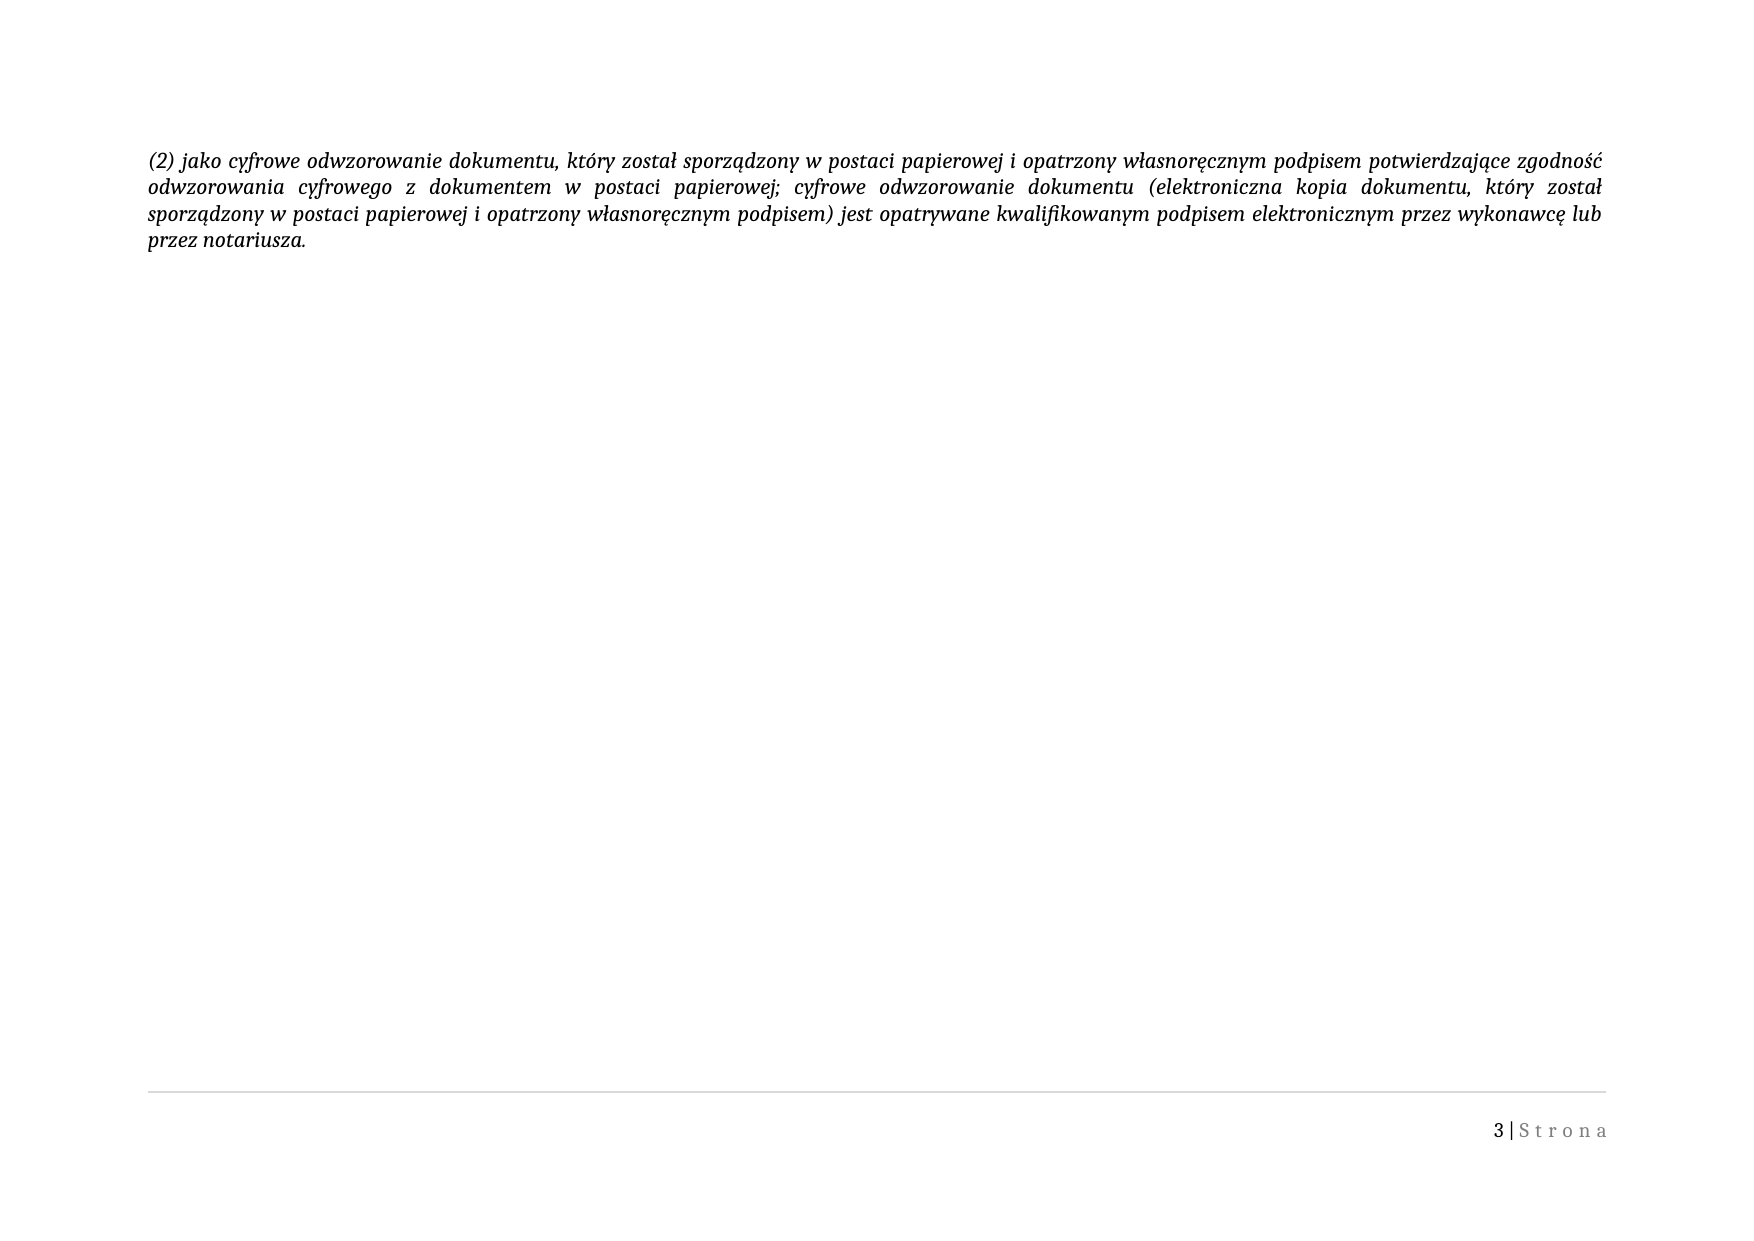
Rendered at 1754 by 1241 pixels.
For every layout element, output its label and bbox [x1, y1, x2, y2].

text [148, 148, 1606, 253]
